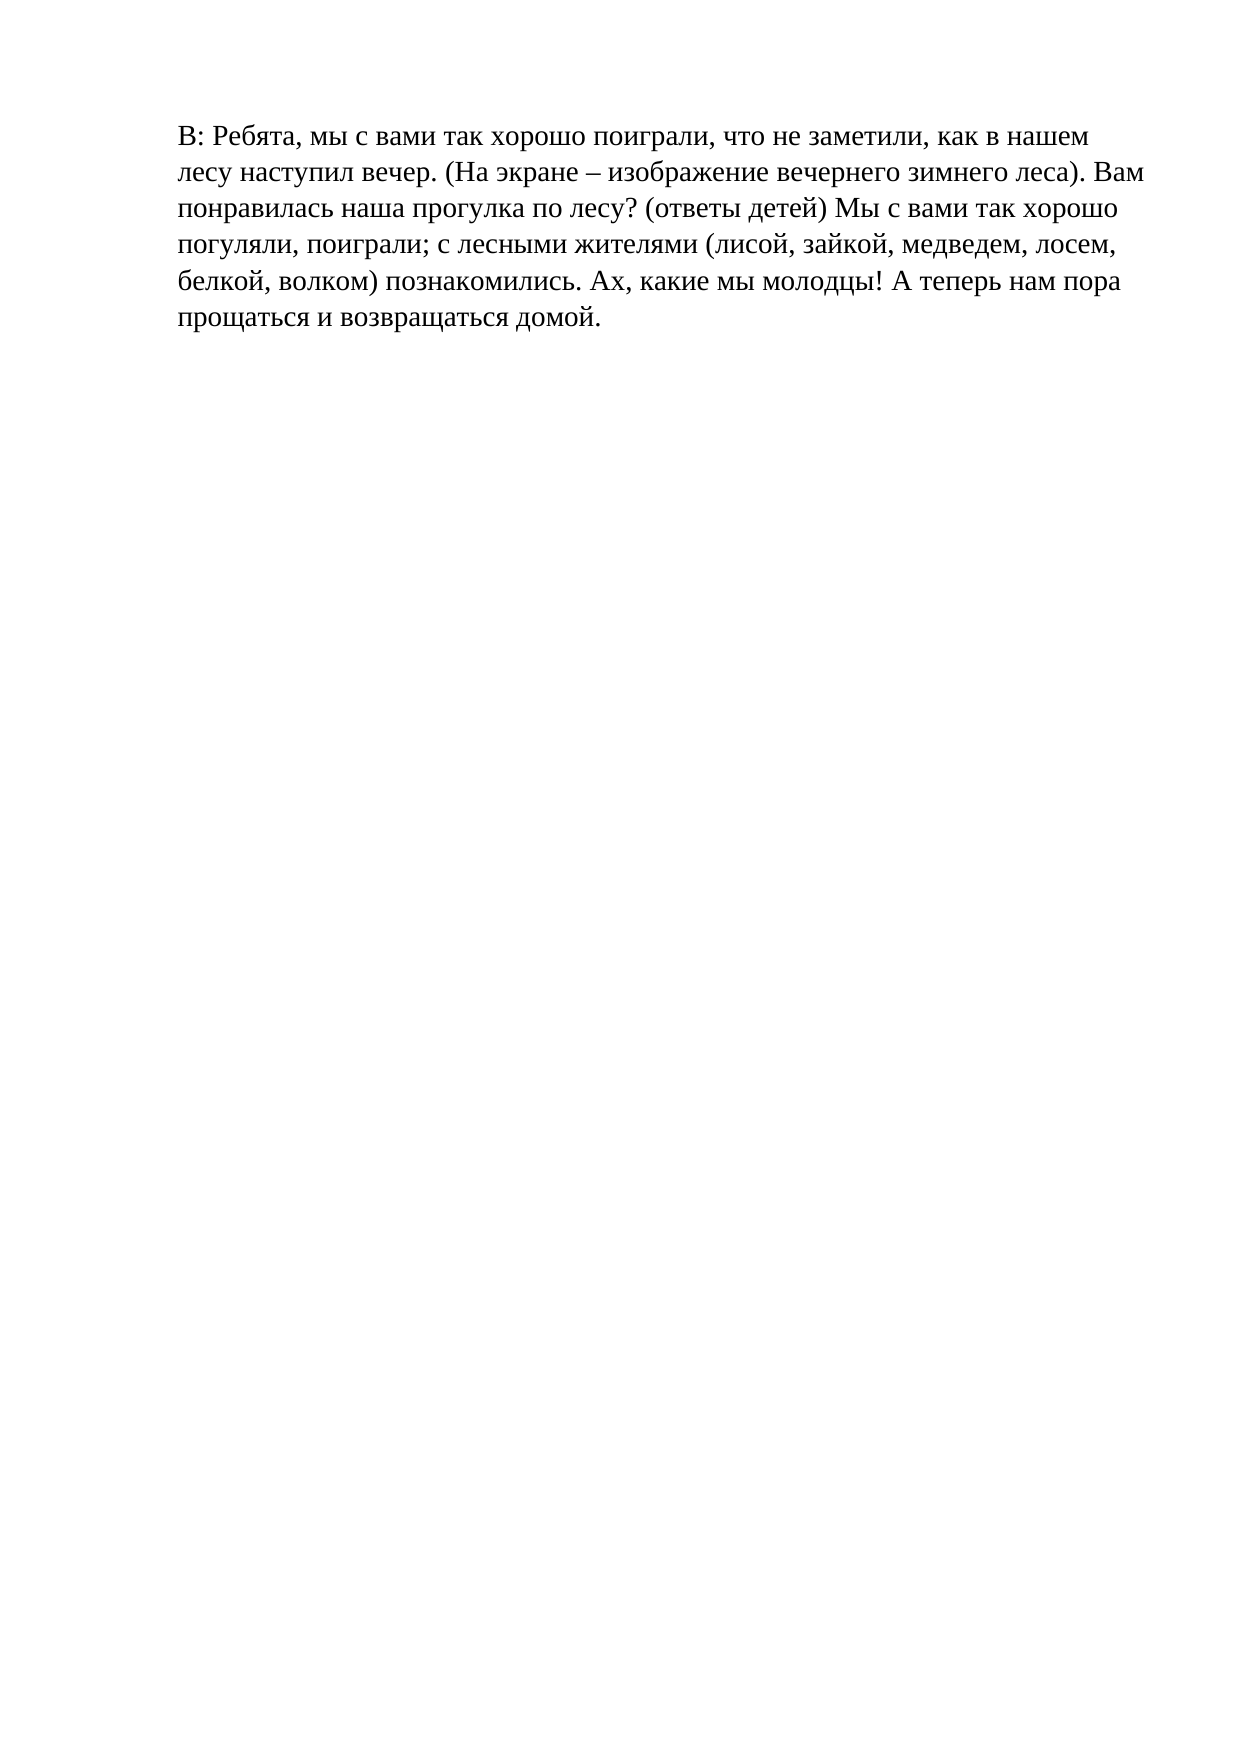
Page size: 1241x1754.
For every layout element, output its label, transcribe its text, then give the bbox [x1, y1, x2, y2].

text В: Ребята, мы с вами так хорошо поиграли, что не заметили, как в нашем лесу наступил вечер. (На экране – изображение вечернего зимнего леса). Вам понравилась наша прогулка по лесу? (ответы детей) Мы с вами так хорошо погуляли, поиграли; с лесными жителями (лисой, зайкой, медведем, лосем, белкой, волком) познакомились. Ах, какие мы молодцы! А теперь нам пора прощаться и возвращаться домой. [177, 118, 1152, 332]
